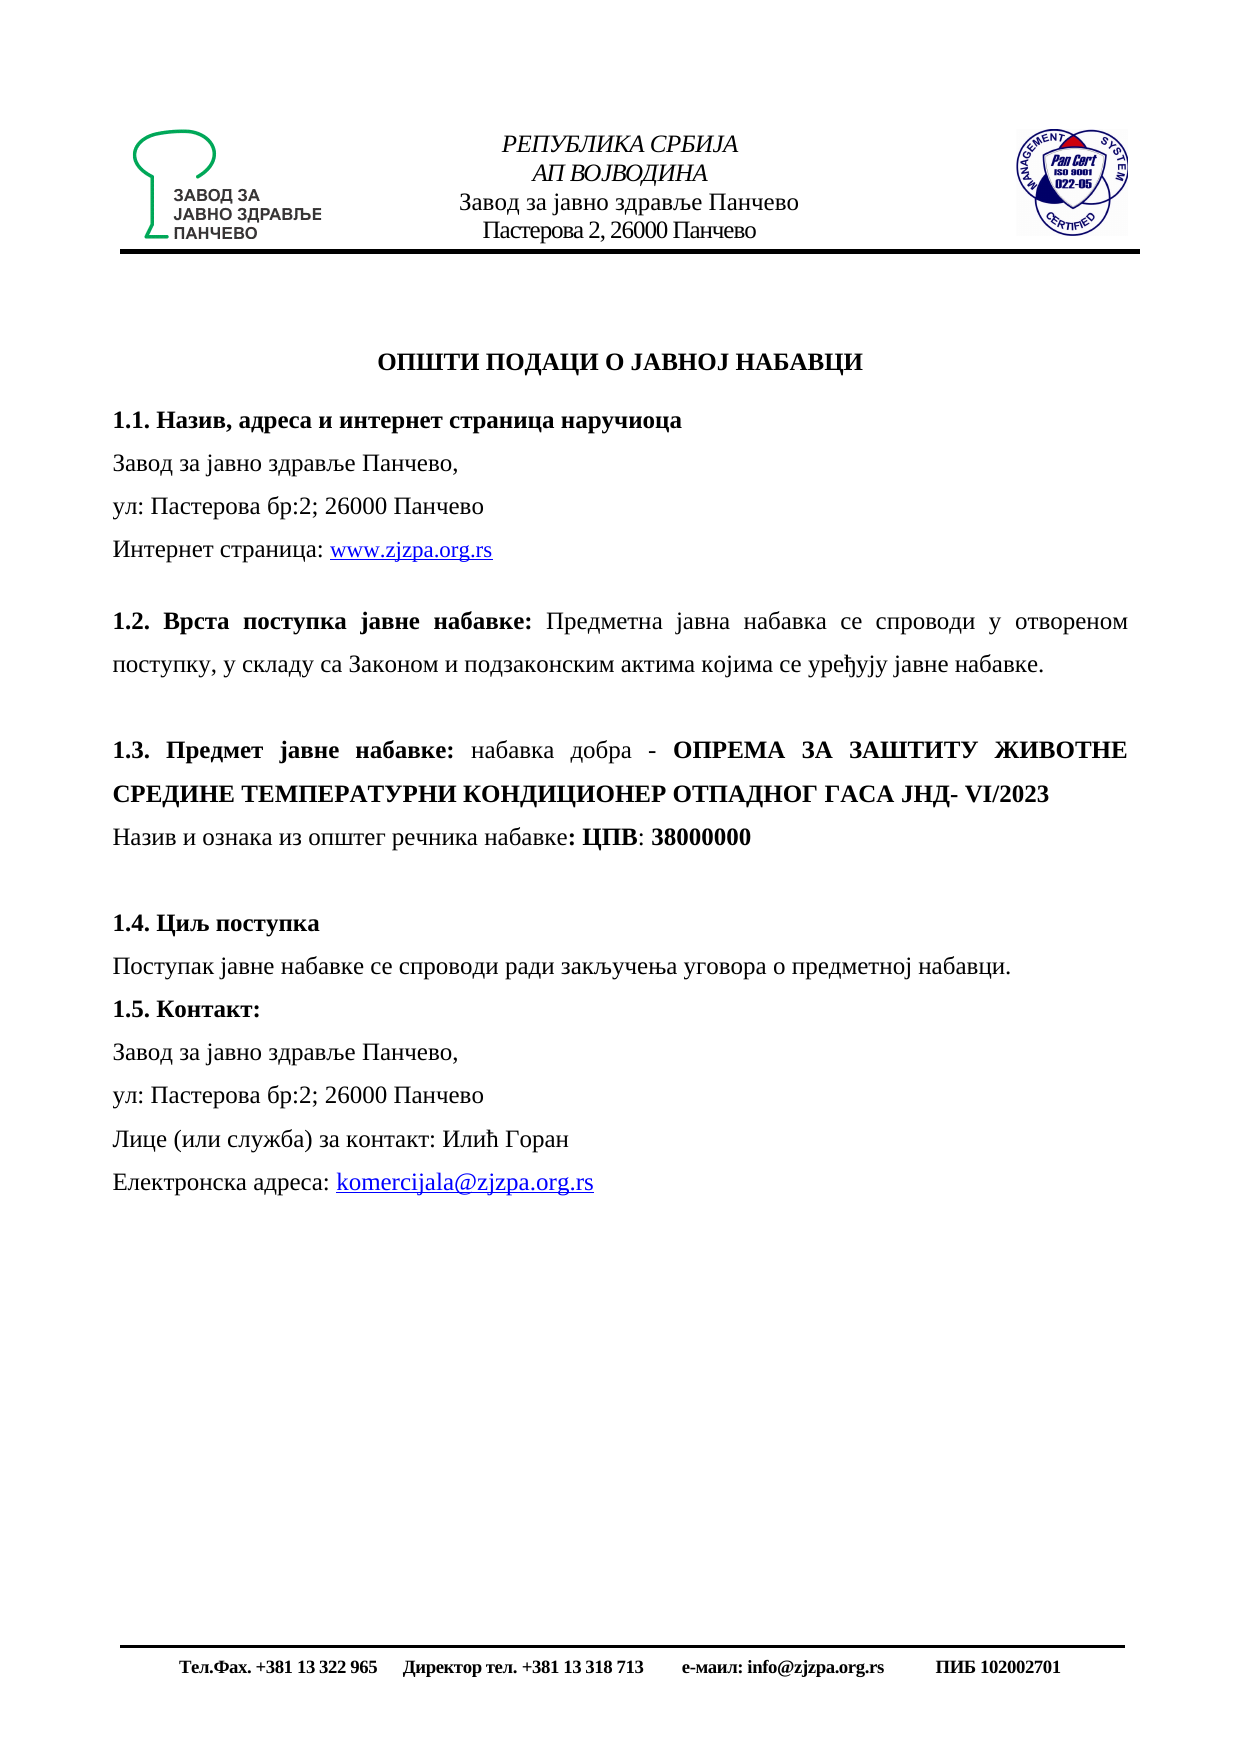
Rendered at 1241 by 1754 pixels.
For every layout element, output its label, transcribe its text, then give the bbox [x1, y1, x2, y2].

text Интернет страница: www.zjzpa.org.rs [112, 534, 1166, 563]
picture [132, 129, 322, 239]
text 1.4. Циљ поступка [112, 908, 1128, 937]
text 1.1. Назив, адреса и интернет страница наручиоца [112, 405, 1128, 434]
text 1.5. Контакт: [112, 994, 1128, 1023]
text Електронска адреса: komercijala@zjzpa.org.rs [112, 1167, 1128, 1196]
text Завод за јавно здравље Панчево, [112, 1037, 1128, 1066]
text 1.2. Врста поступка јавне набавке: Предметна јавна набавка се спроводи у отвореном поступку, у складу са Законом и подзаконским актима којима се уређују јавне набавке. [112, 606, 1128, 678]
text ОПШТИ ПОДАЦИ О ЈАВНОЈ НАБАВЦИ [112, 347, 1128, 376]
text Лице (или служба) за контакт: Илић Горан [112, 1124, 1128, 1152]
text Назив и ознака из општег речника набавке: ЦПВ: 38000000 [112, 822, 1128, 851]
text 1.3. Предмет јавне набавке: набавка добра - OПРЕМА ЗА ЗАШТИТУ ЖИВОТНЕ СРЕДИНЕ ТЕМПЕРАТУРНИ КОНДИЦИОНЕР ОТПАДНОГ ГАСА ЈНД- VI/2023 [112, 736, 1128, 807]
text ул: Пастерова бр:2; 26000 Панчево [112, 491, 1128, 520]
text Поступак јавне набавке се спроводи ради закључења уговора о предметној набавци. [112, 951, 1128, 980]
picture [1016, 129, 1128, 236]
text ул: Пастерова бр:2; 26000 Панчево [112, 1081, 1128, 1109]
text Завод за јавно здравље Панчево, [112, 448, 1128, 477]
